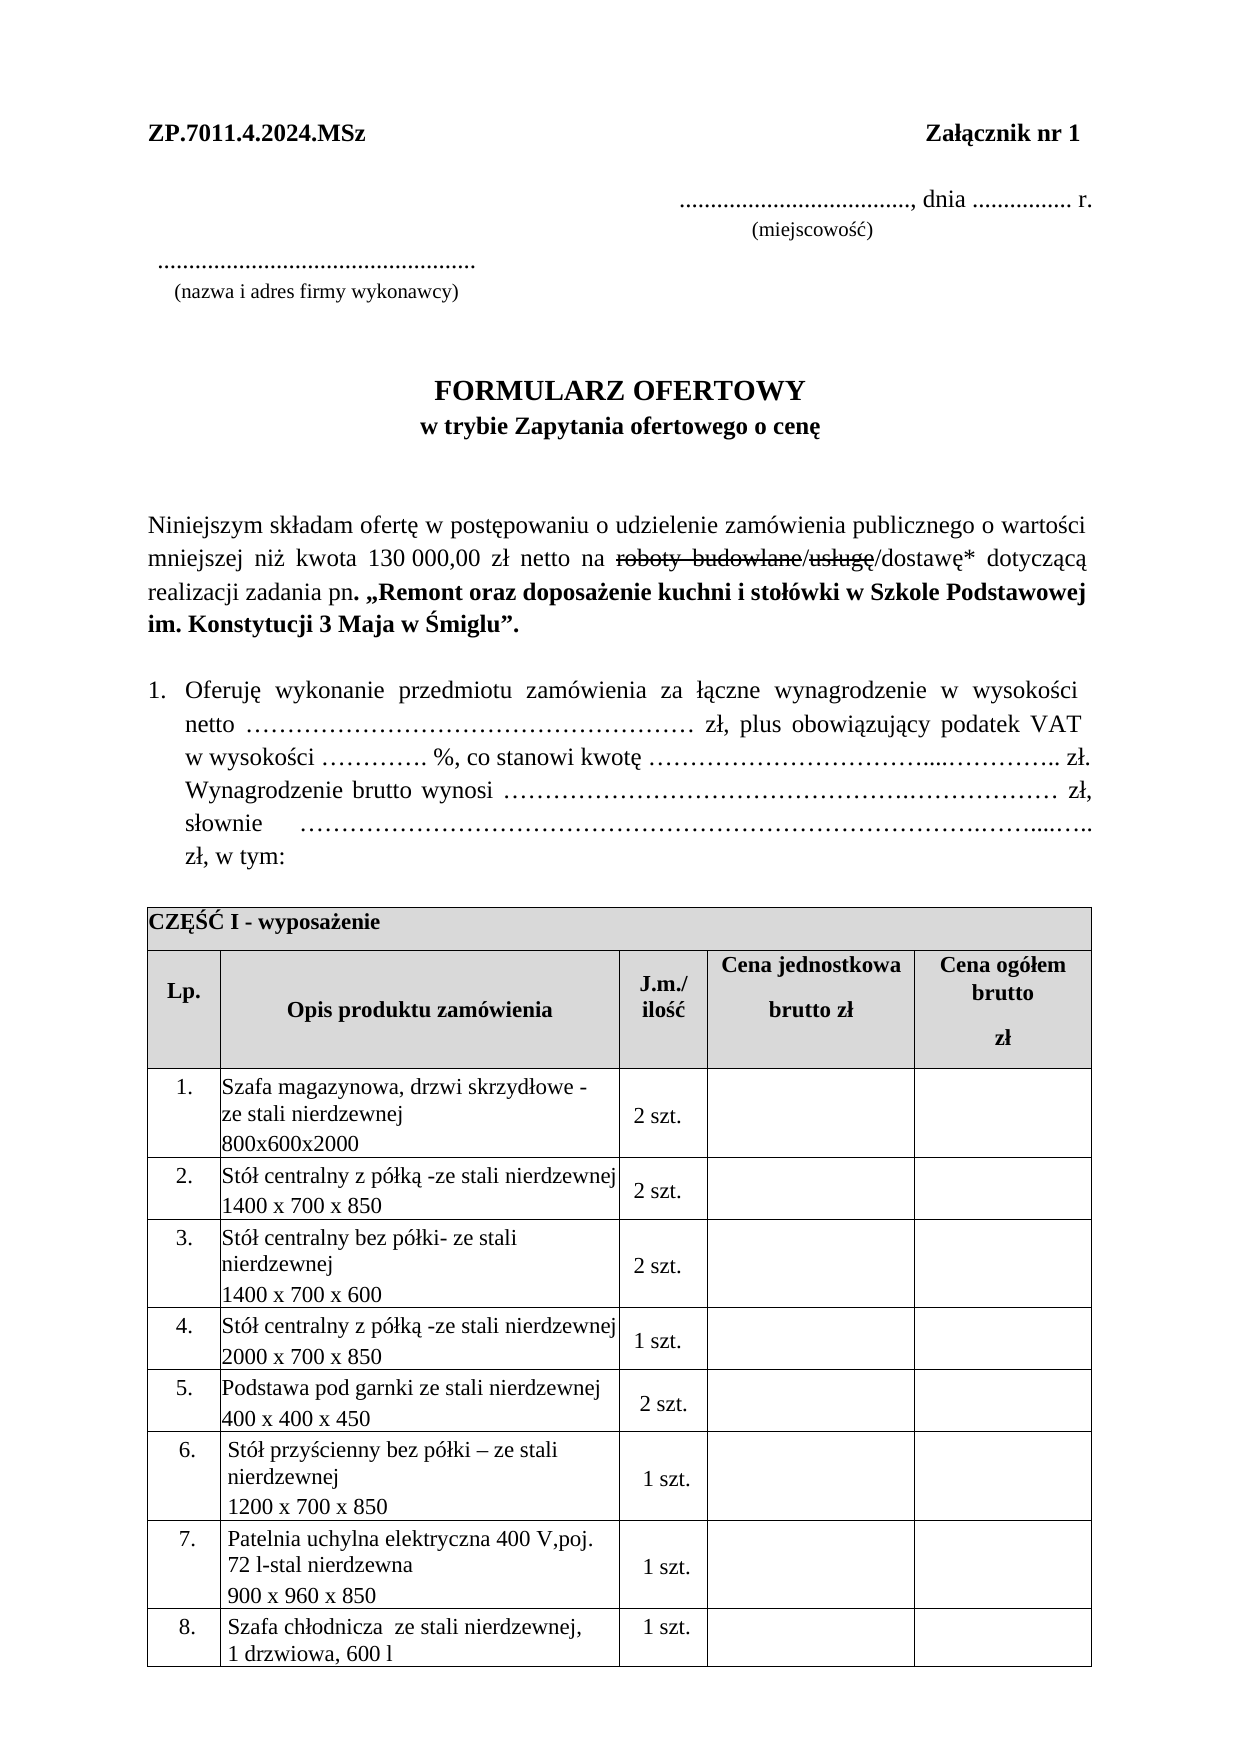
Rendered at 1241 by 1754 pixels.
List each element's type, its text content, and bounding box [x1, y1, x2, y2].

table_cell 4. [148, 1308, 220, 1369]
table_cell 2 szt. [620, 1370, 707, 1431]
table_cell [221, 1609, 619, 1666]
table_cell 3. [148, 1220, 220, 1307]
text (nazwa i adres firmy wykonawcy) [148, 278, 1093, 303]
table_cell Stół centralny z półką -ze stali nierdzewnej 2000 x 700 x 850 [221, 1308, 619, 1369]
table_header CZĘŚĆ I - wyposażenie [148, 908, 1091, 950]
table_cell Lp. [148, 951, 220, 1068]
table_cell [915, 1432, 1091, 1520]
table_cell [708, 1432, 914, 1520]
table_cell 1 szt. [620, 1521, 707, 1608]
table_cell [915, 1308, 1091, 1369]
text Wynagrodzenie brutto wynosi ………………………………………….……………… zł, słownie ……………………………………………………………………….……....….. zł, w tym: [185, 775, 1093, 869]
table_cell 1 szt. [620, 1432, 707, 1520]
table_cell Stół centralny z półką -ze stali nierdzewnej 1400 x 700 x 850 [221, 1158, 619, 1219]
table_cell Stół centralny bez półki- ze stali nierdzewnej 1400 x 700 x 600 [221, 1220, 619, 1307]
table_cell [708, 1158, 914, 1219]
table_cell 5. [148, 1370, 220, 1431]
table_cell Szafa magazynowa, drzwi skrzydłowe - ze stali nierdzewnej 800x600x2000 [221, 1069, 619, 1157]
table_cell [915, 1609, 1091, 1666]
table_cell Podstawa pod garnki ze stali nierdzewnej 400 x 400 x 450 [221, 1370, 619, 1431]
table_cell [915, 1069, 1091, 1157]
table_cell 8. [148, 1609, 220, 1666]
table_cell 2 szt. [620, 1220, 707, 1307]
table_cell [915, 1370, 1091, 1431]
table_cell [915, 1158, 1091, 1219]
text Niniejszym składam ofertę w postępowaniu o udzielenie zamówienia publicznego o wartości mniejszej niż kwota 130 000,00 zł netto na roboty budowlane/usługę/dostawę* dotyczącą realizacji zadania pn. „Remont oraz doposażenie kuchni i stołówki w Szkole Podstawowej im. Konstytucji 3 Maja w Śmiglu”. [148, 511, 1087, 638]
text (miejscowość) [635, 217, 1093, 241]
table_cell 2 szt. [620, 1069, 707, 1157]
table_cell Stół przyścienny bez półki – ze stali nierdzewnej 1200 x 700 x 850 [221, 1432, 619, 1520]
table_cell 1 szt. [620, 1308, 707, 1369]
table_cell 2. [148, 1158, 220, 1219]
text ....................................., dnia ................ r. [148, 184, 1093, 213]
text ................................................... [148, 246, 1093, 274]
table_cell [708, 1609, 914, 1666]
table_cell Cena ogółem brutto zł [915, 951, 1091, 1068]
text w trybie Zapytania ofertowego o cenę [148, 411, 1093, 440]
table_cell 1 szt. [620, 1609, 707, 1666]
table_cell Opis produktu zamówienia [221, 951, 619, 1068]
table_cell 6. [148, 1432, 220, 1520]
table_cell 2 szt. [620, 1158, 707, 1219]
table_cell [915, 1220, 1091, 1307]
text FORMULARZ OFERTOWY [148, 373, 1093, 406]
table_cell [708, 1521, 914, 1608]
table_cell Cena jednostkowa brutto zł [708, 951, 914, 1068]
table_cell 7. [148, 1521, 220, 1608]
table_cell J.m./ ilość [620, 951, 707, 1068]
table_cell 1. [148, 1069, 220, 1157]
table_cell [708, 1370, 914, 1431]
table_cell [708, 1308, 914, 1369]
table_cell [708, 1220, 914, 1307]
table_cell Patelnia uchylna elektryczna 400 V,poj. 72 l-stal nierdzewna 900 x 960 x 850 [221, 1521, 619, 1608]
table_cell [915, 1521, 1091, 1608]
text ZP.7011.4.2024.MSz Załącznik nr 1 [148, 118, 1093, 147]
table_cell [708, 1069, 914, 1157]
list Oferuję wykonanie przedmiotu zamówienia za łączne wynagrodzenie w wysokości netto ……………………………………………… zł, plus obowiązujący podatek VAT w wysokości …………. %, co stanowi kwotę ……………………………....………….. zł. [148, 676, 1093, 770]
